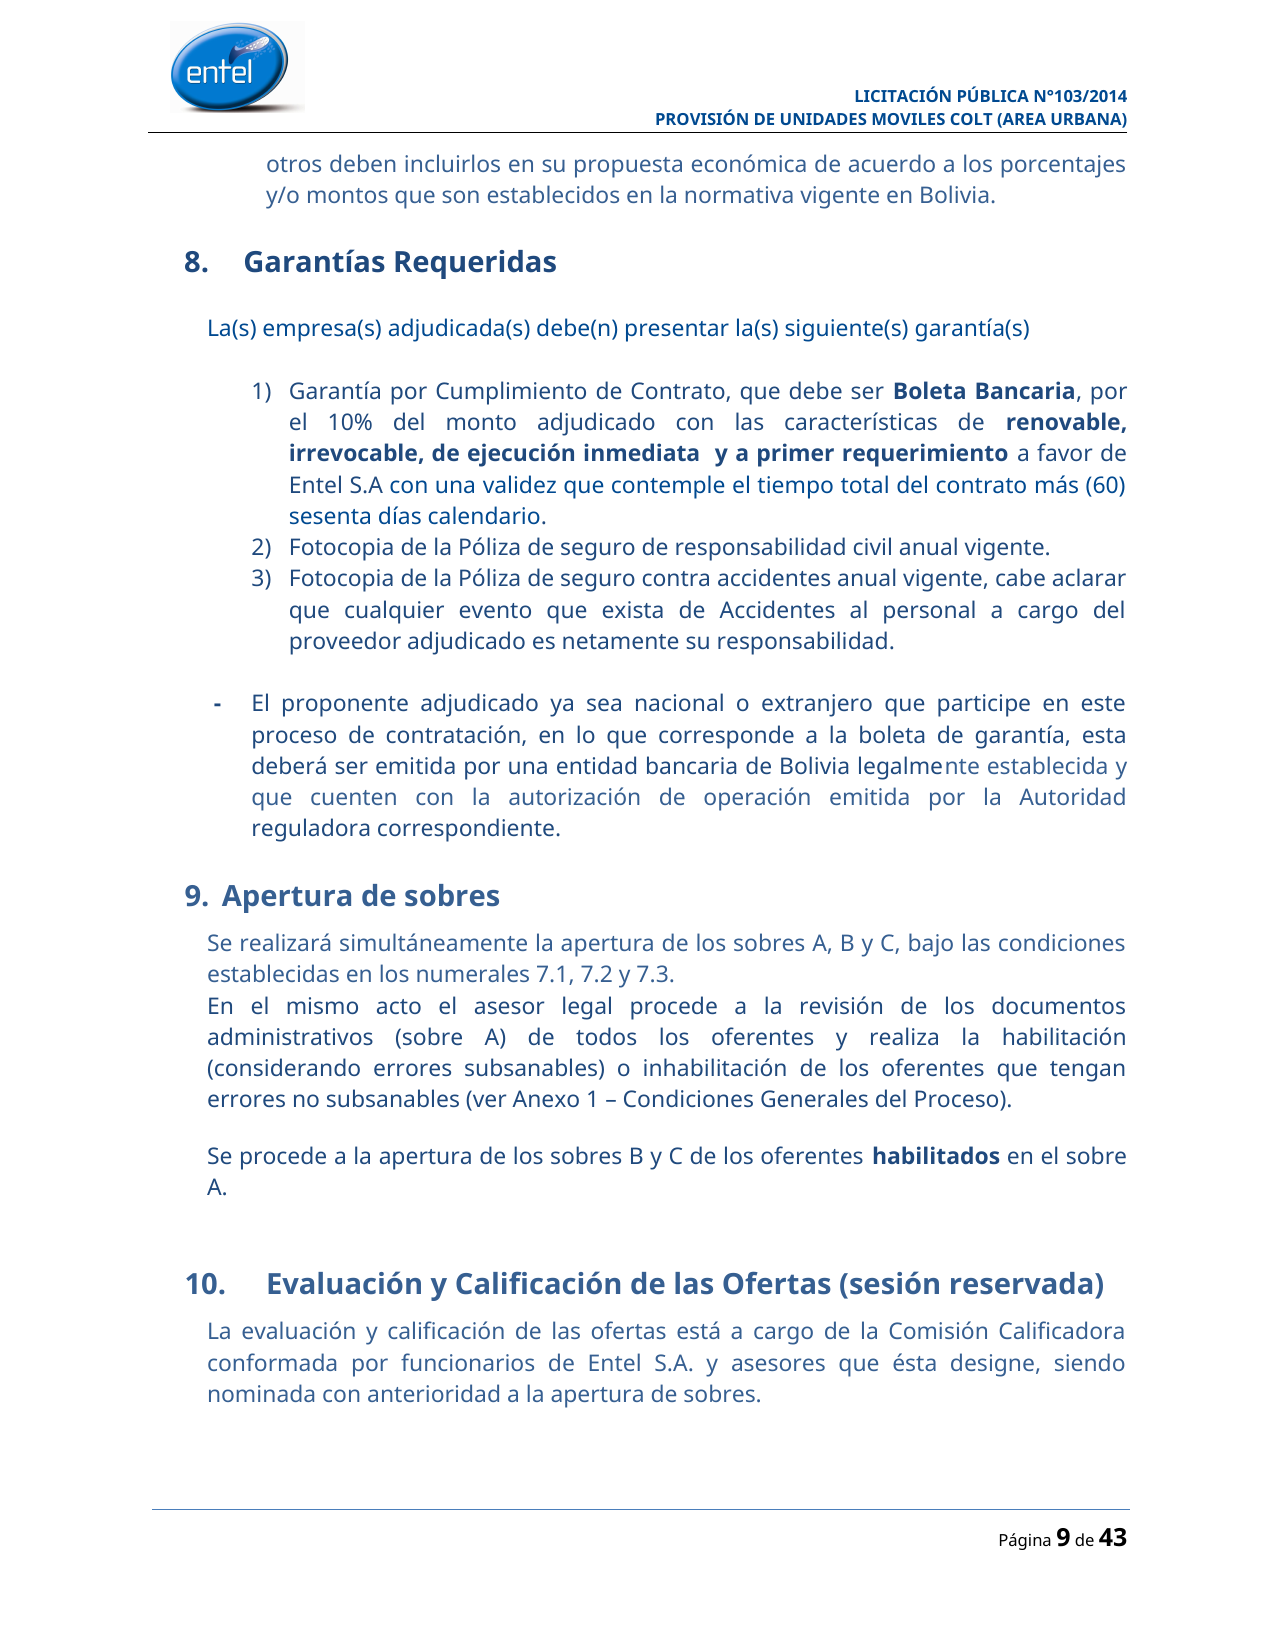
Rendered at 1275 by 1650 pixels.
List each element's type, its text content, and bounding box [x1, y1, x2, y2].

list El proponente adjudicado ya sea nacional o extranjero que participe en este proceso de contratación, en lo que corresponde a la boleta de garantía, esta deberá ser emitida por una entidad bancaria de Bolivia legalmente establecida y que cuenten con la autorización de operación emitida por la Autoridad reguladora correspondiente. [214, 687, 1127, 844]
text Se procede a la apertura de los sobres B y C de los oferentes habilitados en el sobre A. [207, 1140, 1127, 1203]
picture [170, 21, 305, 113]
text La evaluación y calificación de las ofertas está a cargo de la Comisión Calificadora conformada por funcionarios de Entel S.A. y asesores que ésta designe, siendo nominada con anterioridad a la apertura de sobres. [207, 1315, 1127, 1409]
list Fotocopia de la Póliza de seguro de responsabilidad civil anual vigente. [251, 531, 1127, 562]
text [266, 148, 1127, 210]
list Garantías Requeridas [184, 241, 1127, 281]
list Fotocopia de la Póliza de seguro contra accidentes anual vigente, cabe aclarar que cualquier evento que exista de Accidentes al personal a cargo del proveedor adjudicado es netamente su responsabilidad. [251, 562, 1127, 656]
list Apertura de sobres [184, 875, 1127, 914]
text Se realizará simultáneamente la apertura de los sobres A, B y C, bajo las condiciones establecidas en los numerales 7.1, 7.2 y 7.3. [207, 927, 1127, 989]
list Garantía por Cumplimiento de Contrato, que debe ser Boleta Bancaria, por el 10% del monto adjudicado con las características de renovable, irrevocable, de ejecución inmediata y a primer requerimiento a favor de Entel S.A con una validez que contemple el tiempo total del contrato más (60) sesenta días calendario. [251, 375, 1127, 531]
list Evaluación y Calificación de las Ofertas (sesión reservada) [184, 1263, 1127, 1303]
text La(s) empresa(s) adjudicada(s) debe(n) presentar la(s) siguiente(s) garantía(s) [207, 312, 1127, 344]
text En el mismo acto el asesor legal procede a la revisión de los documentos administrativos (sobre A) de todos los oferentes y realiza la habilitación (considerando errores subsanables) o inhabilitación de los oferentes que tengan errores no subsanables (ver Anexo 1 – Condiciones Generales del Proceso). [207, 989, 1127, 1114]
